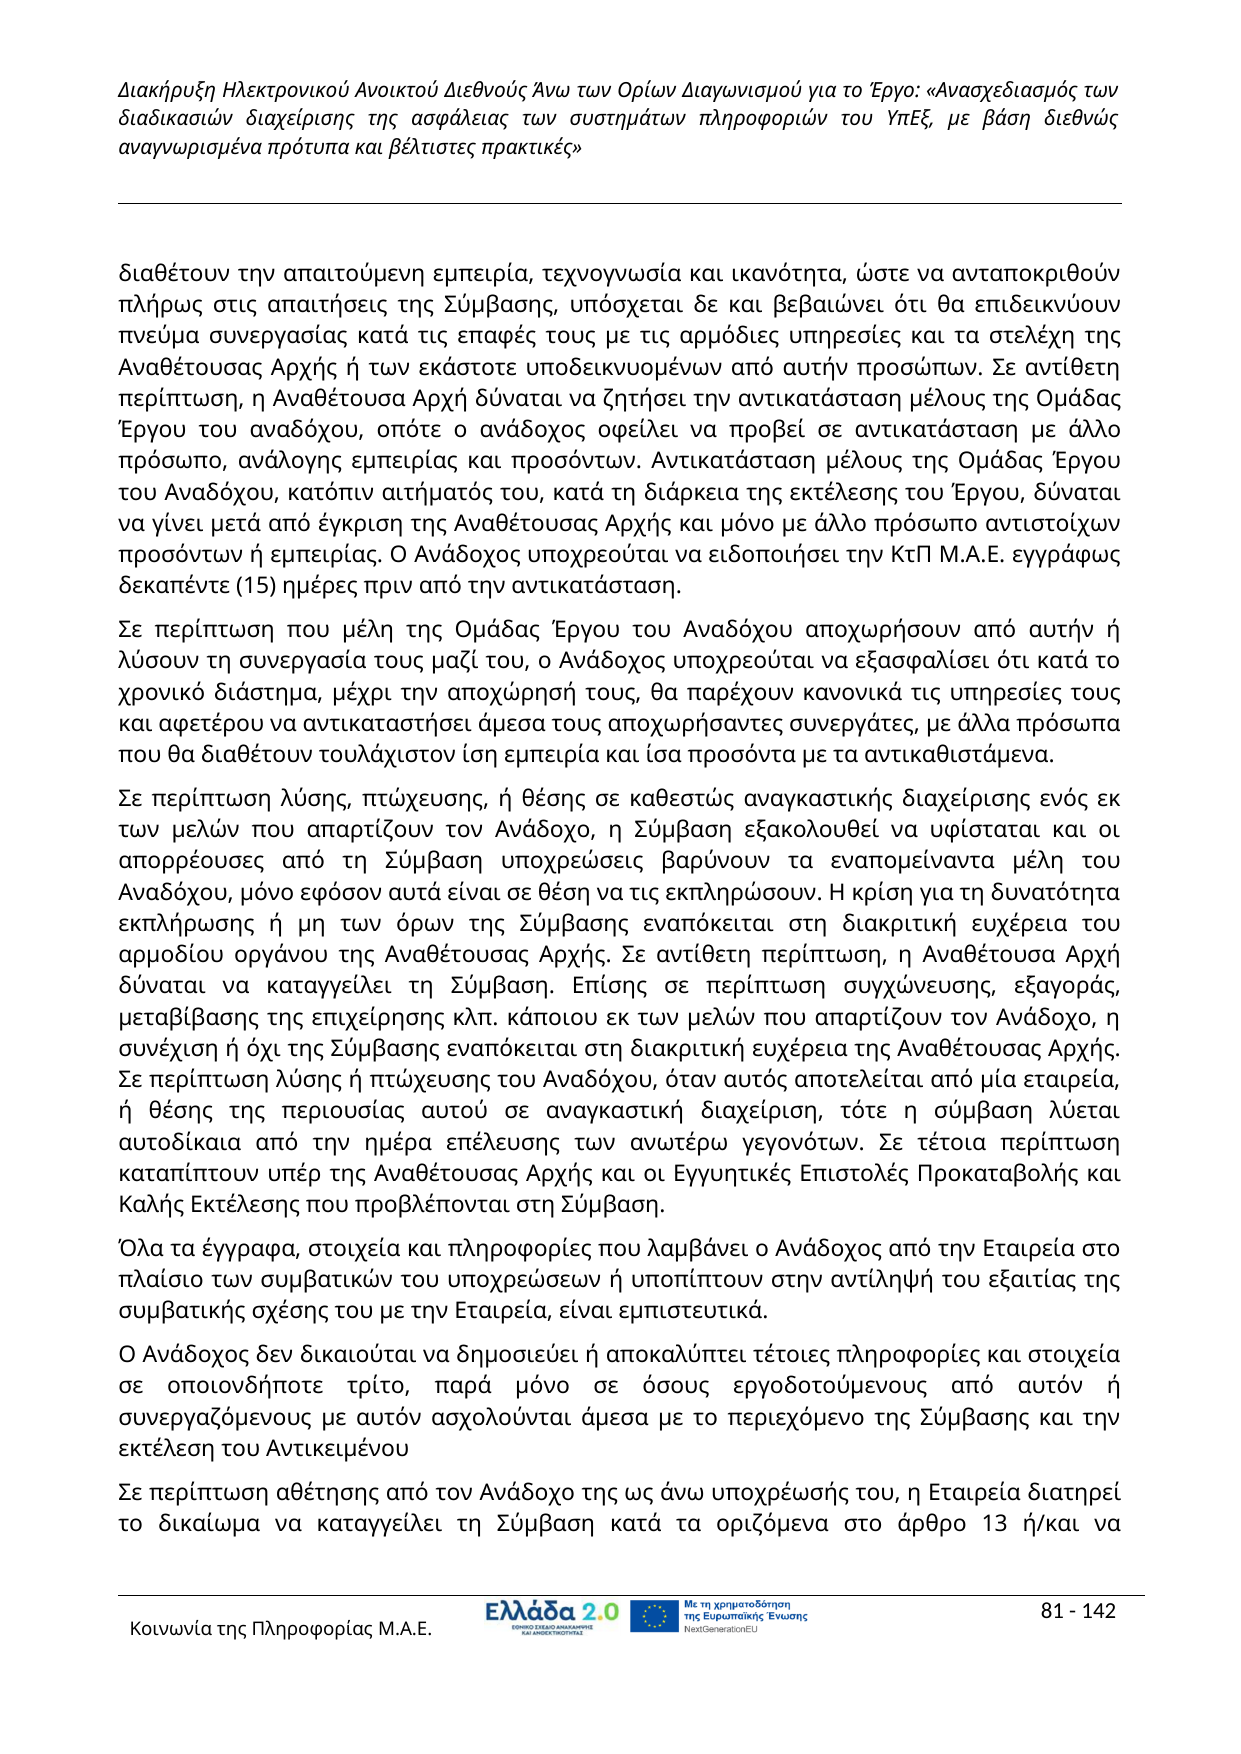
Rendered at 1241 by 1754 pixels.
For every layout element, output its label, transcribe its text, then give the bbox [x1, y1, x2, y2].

picture [484, 1596, 813, 1636]
text Σε περίπτωση που μέλη της Ομάδας Έργου του Αναδόχου αποχωρήσουν από αυτήν ή λύσουν τη συνεργασία τους μαζί του, ο Ανάδοχος υποχρεούται να εξασφαλίσει ότι κατά το χρονικό διάστημα, μέχρι την αποχώρησή τους, θα παρέχουν κανονικά τις υπηρεσίες τους και αφετέρου να αντικαταστήσει άμεσα τους αποχωρήσαντες συνεργάτες, με άλλα πρόσωπα που θα διαθέτουν τουλάχιστον ίση εμπειρία και ίσα προσόντα με τα αντικαθιστάμενα. [118, 613, 1122, 769]
text Ο Ανάδοχος δεν δικαιούται να δημοσιεύει ή αποκαλύπτει τέτοιες πληροφορίες και στοιχεία σε οποιονδήποτε τρίτο, παρά μόνο σε όσους εργοδοτούμενους από αυτόν ή συνεργαζόμενους με αυτόν ασχολούνται άμεσα με το περιεχόμενο της Σύμβασης και την εκτέλεση του Αντικειμένου [118, 1338, 1122, 1463]
text Όλα τα έγγραφα, στοιχεία και πληροφορίες που λαμβάνει ο Ανάδοχος από την Εταιρεία στο πλαίσιο των συμβατικών του υποχρεώσεων ή υποπίπτουν στην αντίληψή του εξαιτίας της συμβατικής σχέσης του με την Εταιρεία, είναι εμπιστευτικά. [118, 1232, 1122, 1326]
text Σε περίπτωση λύσης, πτώχευσης, ή θέσης σε καθεστώς αναγκαστικής διαχείρισης ενός εκ των μελών που απαρτίζουν τον Ανάδοχο, η Σύμβαση εξακολουθεί να υφίσταται και οι απορρέουσες από τη Σύμβαση υποχρεώσεις βαρύνουν τα εναπομείναντα μέλη του Αναδόχου, μόνο εφόσον αυτά είναι σε θέση να τις εκπληρώσουν. Η κρίση για τη δυνατότητα εκπλήρωσης ή μη των όρων της Σύμβασης εναπόκειται στη διακριτική ευχέρεια του αρμοδίου οργάνου της Αναθέτουσας Αρχής. Σε αντίθετη περίπτωση, η Αναθέτουσα Αρχή δύναται να καταγγείλει τη Σύμβαση. Επίσης σε περίπτωση συγχώνευσης, εξαγοράς, μεταβίβασης της επιχείρησης κλπ. κάποιου εκ των μελών που απαρτίζουν τον Ανάδοχο, η συνέχιση ή όχι της Σύμβασης εναπόκειται στη διακριτική ευχέρεια της Αναθέτουσας Αρχής. Σε περίπτωση λύσης ή πτώχευσης του Αναδόχου, όταν αυτός αποτελείται από μία εταιρεία, ή θέσης της περιουσίας αυτού σε αναγκαστική διαχείριση, τότε η σύμβαση λύεται αυτοδίκαια από την ημέρα επέλευσης των ανωτέρω γεγονότων. Σε τέτοια περίπτωση καταπίπτουν υπέρ της Αναθέτουσας Αρχής και οι Εγγυητικές Επιστολές Προκαταβολής και Καλής Εκτέλεσης που προβλέπονται στη Σύμβαση. [118, 782, 1122, 1219]
